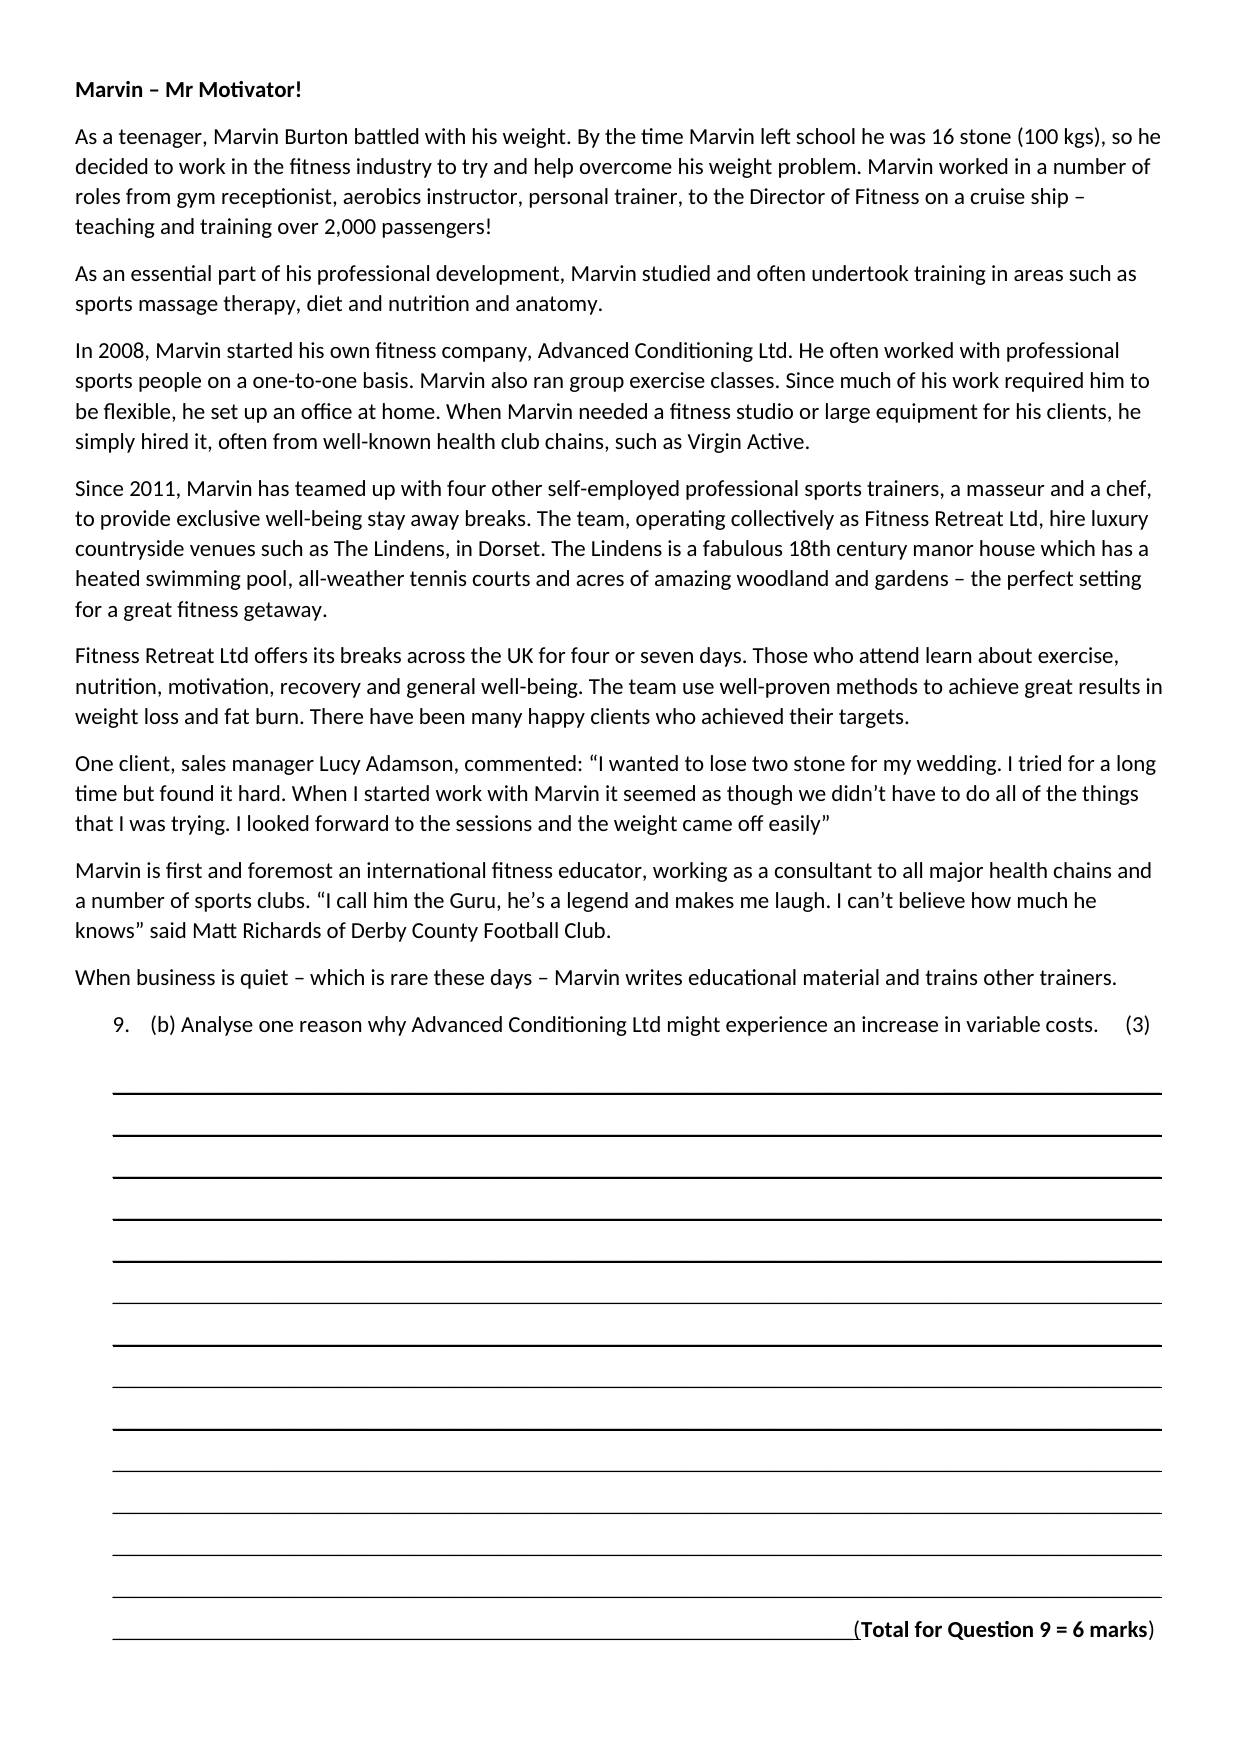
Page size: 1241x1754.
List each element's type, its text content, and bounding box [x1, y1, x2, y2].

text As a teenager, Marvin Burton battled with his weight. By the time Marvin left school he was 16 stone (100 kgs), so he decided to work in the fitness industry to try and help overcome his weight problem. Marvin worked in a number of roles from gym receptionist, aerobics instructor, personal trainer, to the Director of Fitness on a cruise ship – teaching and training over 2,000 passengers! [75, 122, 1165, 241]
text Since 2011, Marvin has teamed up with four other self-employed professional sports trainers, a masseur and a chef, to provide exclusive well-being stay away breaks. The team, operating collectively as Fitness Retreat Ltd, hire luxury countryside venues such as The Lindens, in Dorset. The Lindens is a fabulous 18th century manor house which has a heated swimming pool, all-weather tennis courts and acres of amazing woodland and gardens – the perfect setting for a great fitness getaway. [75, 474, 1165, 623]
text When business is quiet – which is rare these days – Marvin writes educational material and trains other trainers. [75, 963, 1165, 992]
text As an essential part of his professional development, Marvin studied and often undertook training in areas such as sports massage therapy, diet and nutrition and anatomy. [75, 259, 1165, 318]
text _____________________________________________________________________________________________________________________________________________________________________________________________________________________________________________________________________________________________________________________________________________________________________________________________________________________________________________________________________________________________________________________________________________________________________________________________________________________________________________________________________________________________________________________________________________________________________________________________________________________________________________________________________________________________________________________________________________________________________________________________________________________________________________________________________________________________________________________________________________________________________________________________________________________________________________________________________________________________________________(Total for Question 9 = 6 marks) [112, 1069, 1165, 1643]
text Marvin is first and foremost an international fitness educator, working as a consultant to all major health chains and a number of sports clubs. “I call him the Guru, he’s a legend and makes me laugh. I can’t believe how much he knows” said Matt Richards of Derby County Football Club. [75, 856, 1165, 945]
text One client, sales manager Lucy Adamson, commented: “I wanted to lose two stone for my wedding. I tried for a long time but found it hard. When I started work with Marvin it seemed as though we didn’t have to do all of the things that I was trying. I looked forward to the sessions and the weight came off easily” [75, 749, 1165, 837]
text Fitness Retreat Ltd offers its breaks across the UK for four or seven days. Those who attend learn about exercise, nutrition, motivation, recovery and general well-being. The team use well-proven methods to achieve great results in weight loss and fat burn. There have been many happy clients who achieved their targets. [75, 642, 1165, 730]
text In 2008, Marvin started his own fitness company, Advanced Conditioning Ltd. He often worked with professional sports people on a one-to-one basis. Marvin also ran group exercise classes. Since much of his work required him to be flexible, he set up an office at home. When Marvin needed a fitness studio or large equipment for his clients, he simply hired it, often from well-known health club chains, such as Virgin Active. [75, 336, 1165, 455]
list (b) Analyse one reason why Advanced Conditioning Ltd might experience an increase in variable costs. (3) [112, 1010, 1165, 1038]
text Marvin – Mr Motivator! [75, 75, 1165, 103]
